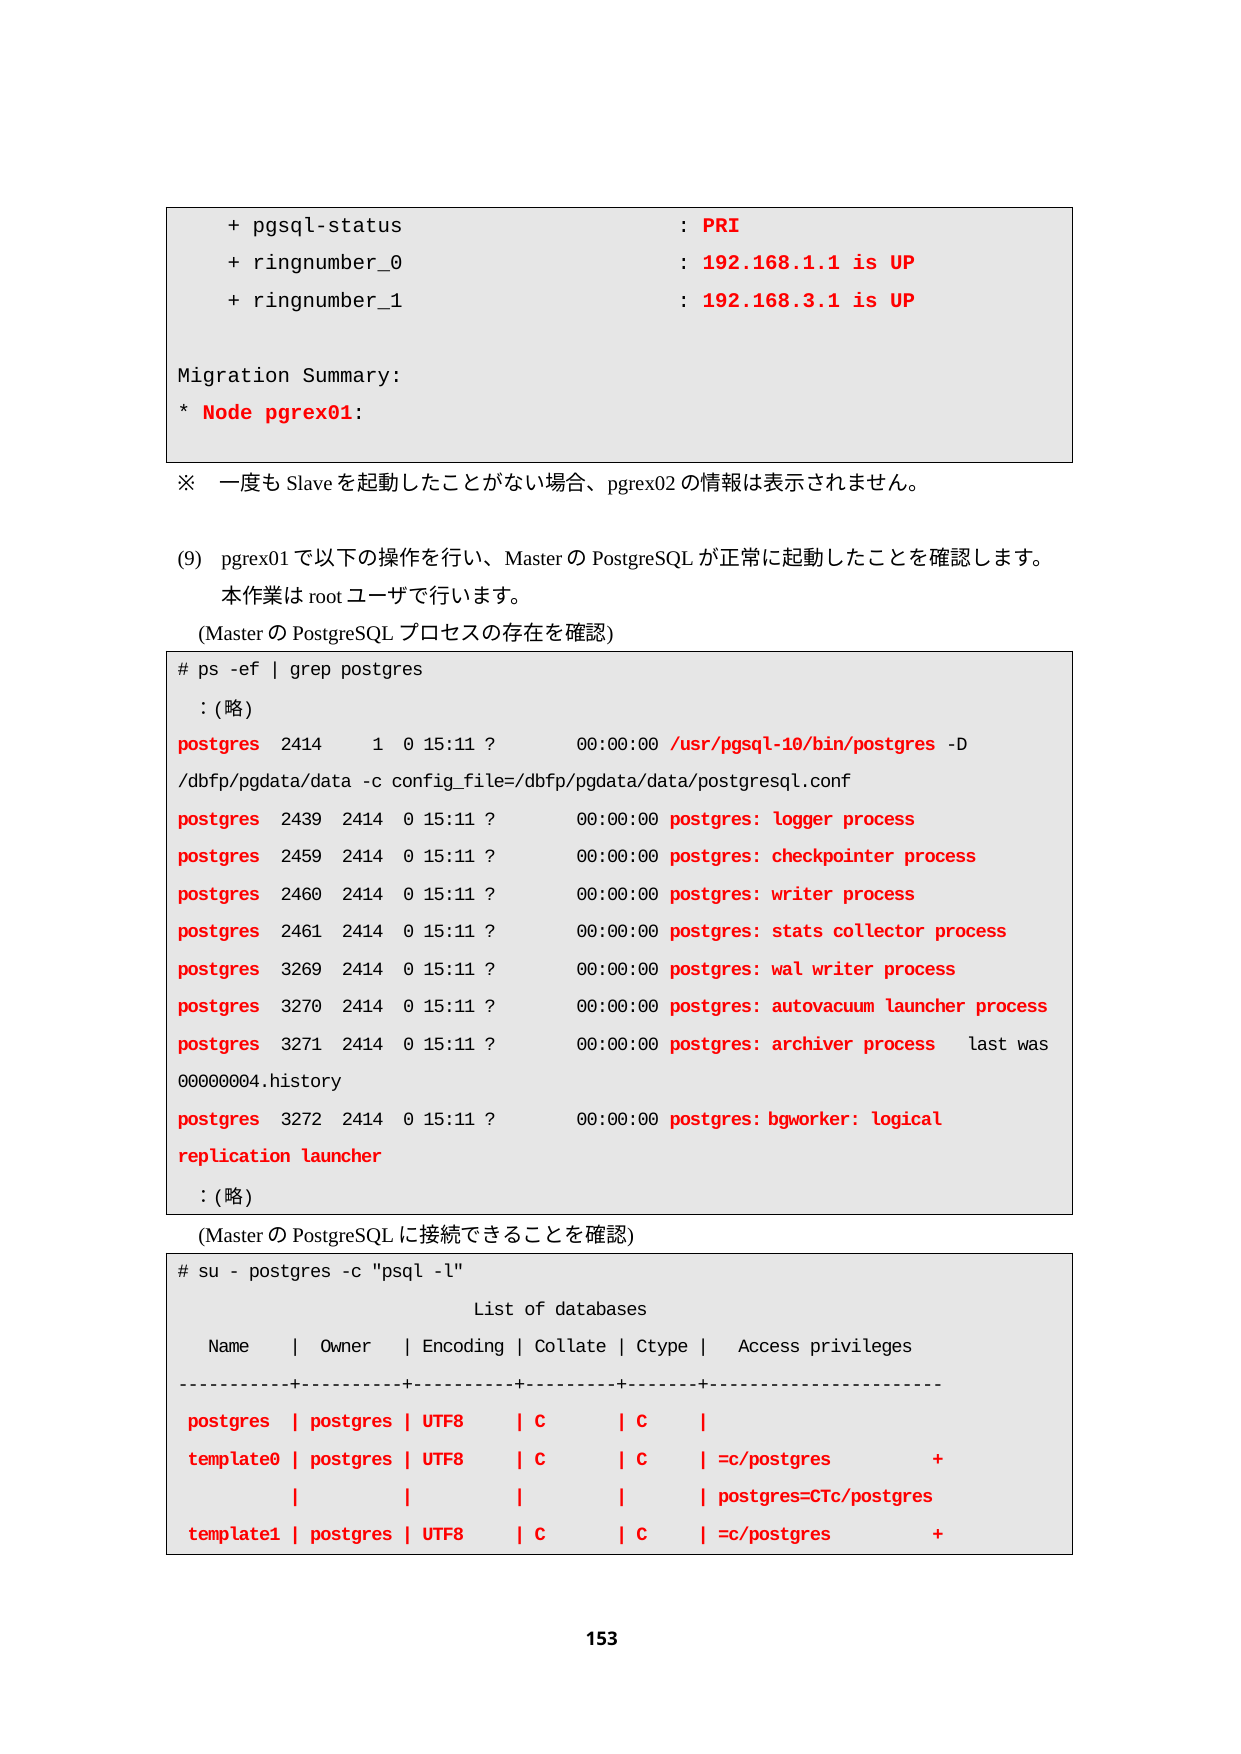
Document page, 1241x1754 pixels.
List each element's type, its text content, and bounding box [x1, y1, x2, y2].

list pgrex01で以下の操作を行い、MasterのPostgreSQLが正常に起動したことを確認します。本作業はrootユーザで行います。 [177, 538, 1054, 613]
table_header # ps -ef | grep postgres ：(略) postgres 2414 1 0 15:11 ? 00:00:00 /usr/pgsql-10/bin/postgres -D /dbfp/pgdata/data -c config_file=/dbfp/pgdata/data/postgresql.conf postgres 2439 2414 0 15:11 ? 00:00:00 postgres: logger process postgres 2459 2414 0 15:11 ? 00:00:00 postgres: checkpointer process postgres 2460 2414 0 15:11 ? 00:00:00 postgres: writer process postgres 2461 2414 0 15:11 ? 00:00:00 postgres: stats collector process postgres 3269 2414 0 15:11 ? 00:00:00 postgres: wal writer process postgres 3270 2414 0 15:11 ? 00:00:00 postgres: autovacuum launcher process postgres 3271 2414 0 15:11 ? 00:00:00 postgres: archiver process last was 00000004.history postgres 3272 2414 0 15:11 ? 00:00:00 postgres: bgworker: logical replication launcher ：(略) [167, 652, 1072, 1214]
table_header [167, 208, 1072, 462]
text (MasterのPostgreSQLプロセスの存在を確認) [177, 613, 1054, 651]
list 一度もSlaveを起動したことがない場合、pgrex02の情報は表示されません。 [177, 463, 1054, 501]
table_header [167, 1254, 1072, 1554]
text (MasterのPostgreSQLに接続できることを確認) [177, 1215, 1054, 1253]
